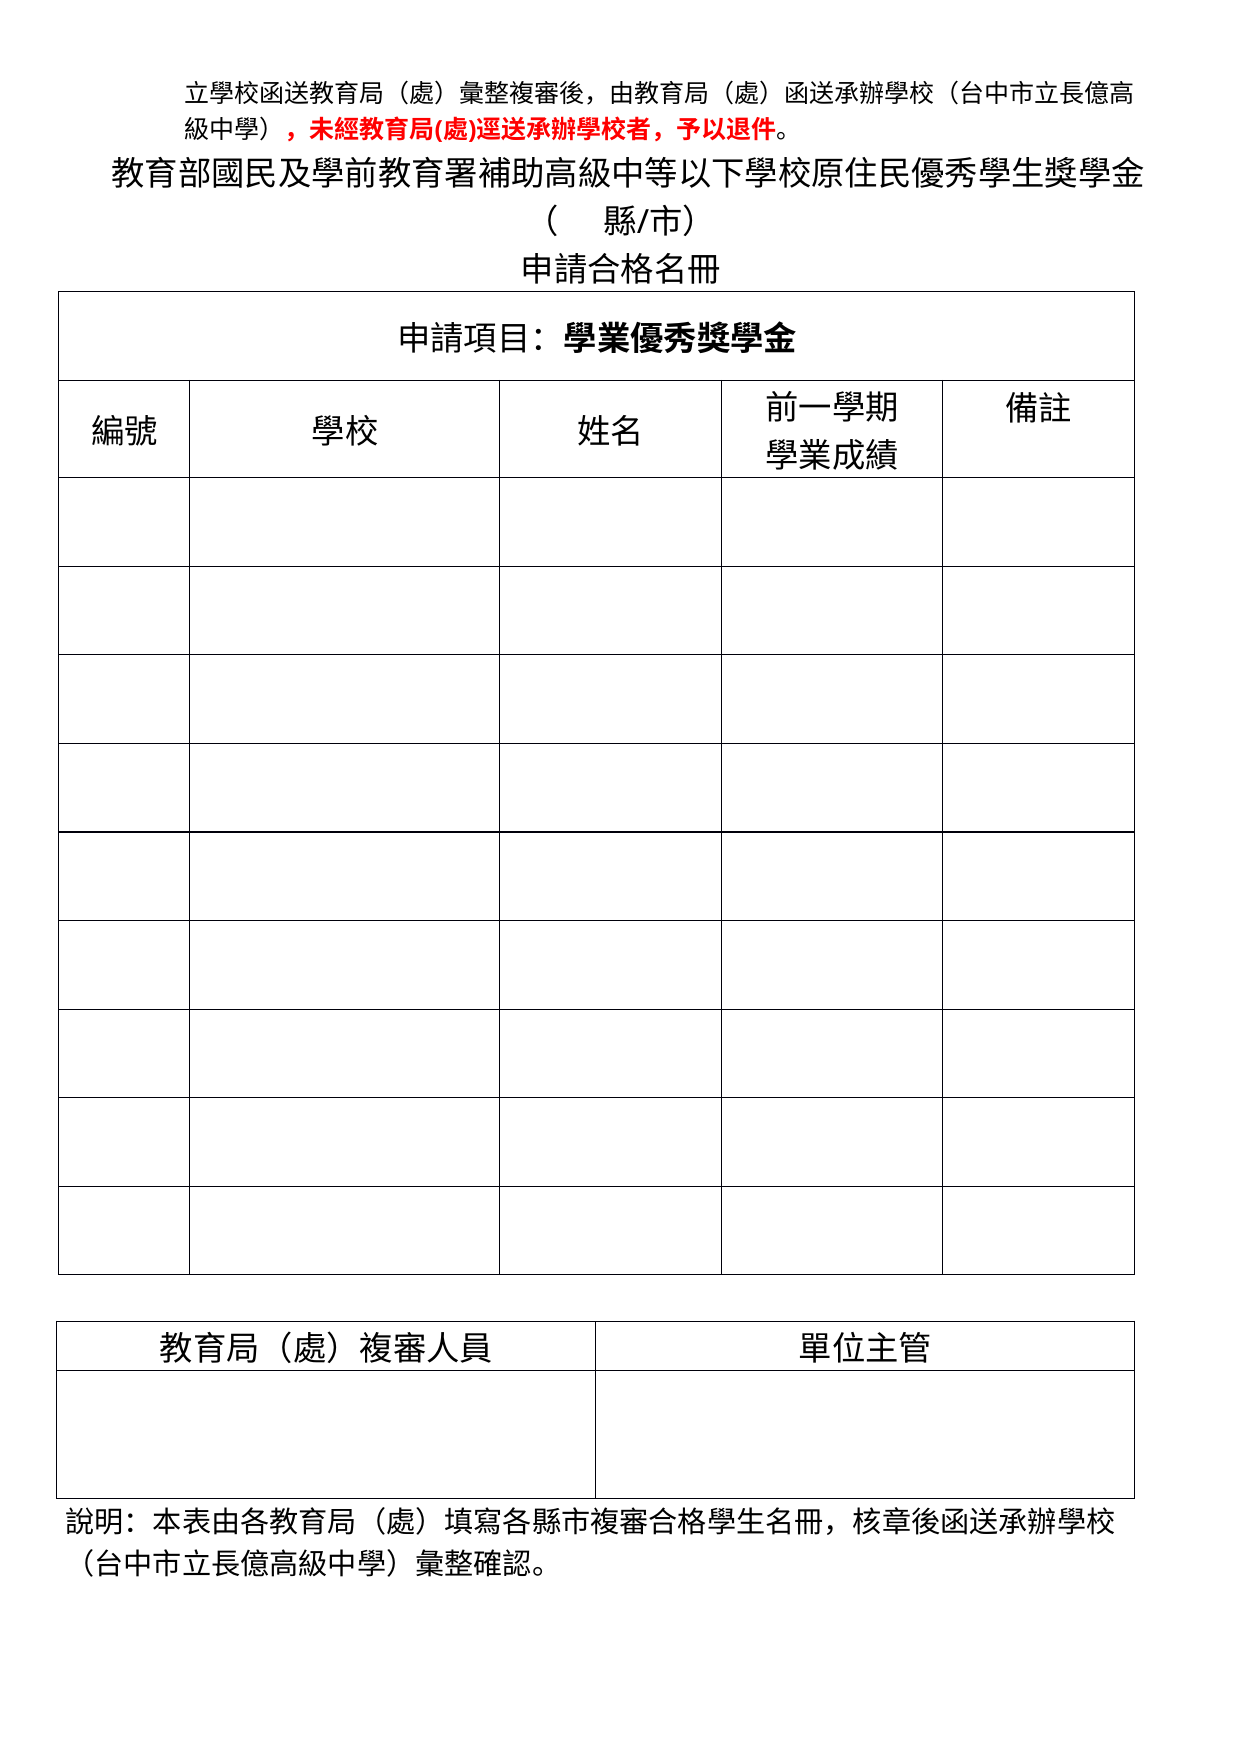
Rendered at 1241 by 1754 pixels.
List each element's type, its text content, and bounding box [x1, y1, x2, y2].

table_cell 前一學期 學業成績 [722, 381, 942, 477]
table_cell [59, 1187, 189, 1274]
table_cell [596, 1371, 1134, 1497]
table_cell [190, 1098, 499, 1186]
text （ 縣/市） [95, 194, 1146, 243]
text 說明：本表由各教育局（處）填寫各縣市複審合格學生名冊，核章後函送承辦學校（台中市立長億高級中學）彙整確認。 [65, 1498, 1146, 1583]
table_cell [190, 655, 499, 743]
table_cell [190, 833, 499, 920]
table_cell [722, 1187, 942, 1274]
table_cell [190, 567, 499, 654]
table_cell [943, 655, 1134, 743]
table_cell [500, 744, 721, 831]
table_cell [722, 567, 942, 654]
table_cell [722, 921, 942, 1008]
table_cell 備註 [943, 381, 1134, 477]
table_cell [943, 921, 1134, 1008]
table_cell [722, 1010, 942, 1097]
table_cell [500, 655, 721, 743]
table_header 教育局（處）複審人員 [57, 1322, 595, 1370]
table_cell [190, 1187, 499, 1274]
table_cell [500, 1010, 721, 1097]
table_cell [943, 744, 1134, 831]
table_cell [59, 744, 189, 831]
table_cell 學校 [190, 381, 499, 477]
table_cell [500, 921, 721, 1008]
table_cell [59, 567, 189, 654]
table_header 申請項目：學業優秀獎學金 [59, 292, 1134, 380]
table_cell [943, 833, 1134, 920]
table_header 單位主管 [596, 1322, 1134, 1370]
table_cell [500, 833, 721, 920]
table_cell 姓名 [500, 381, 721, 477]
table_cell [943, 1187, 1134, 1274]
table_cell [190, 1010, 499, 1097]
table_cell [943, 567, 1134, 654]
table_cell [190, 478, 499, 566]
table_cell [190, 921, 499, 1008]
table_cell [190, 744, 499, 831]
table_cell 編號 [59, 381, 189, 477]
text 教育部國民及學前教育署補助高級中等以下學校原住民優秀學生獎學金 [109, 146, 1146, 194]
table_cell [59, 655, 189, 743]
table_cell [722, 744, 942, 831]
table_cell [943, 1098, 1134, 1186]
table_cell [59, 1098, 189, 1186]
table_cell [943, 478, 1134, 566]
table_cell [59, 833, 189, 920]
table_cell [500, 1187, 721, 1274]
table_cell [59, 478, 189, 566]
table_cell [722, 833, 942, 920]
table_cell [59, 921, 189, 1008]
table_cell [722, 655, 942, 743]
table_cell [943, 1010, 1134, 1097]
table_cell [722, 478, 942, 566]
text 申請合格名冊 [95, 243, 1146, 291]
table_cell [59, 1010, 189, 1097]
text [109, 74, 1146, 146]
table_cell [500, 567, 721, 654]
table_cell [57, 1371, 595, 1497]
table_cell [722, 1098, 942, 1186]
table_cell [500, 1098, 721, 1186]
table_cell [500, 478, 721, 566]
